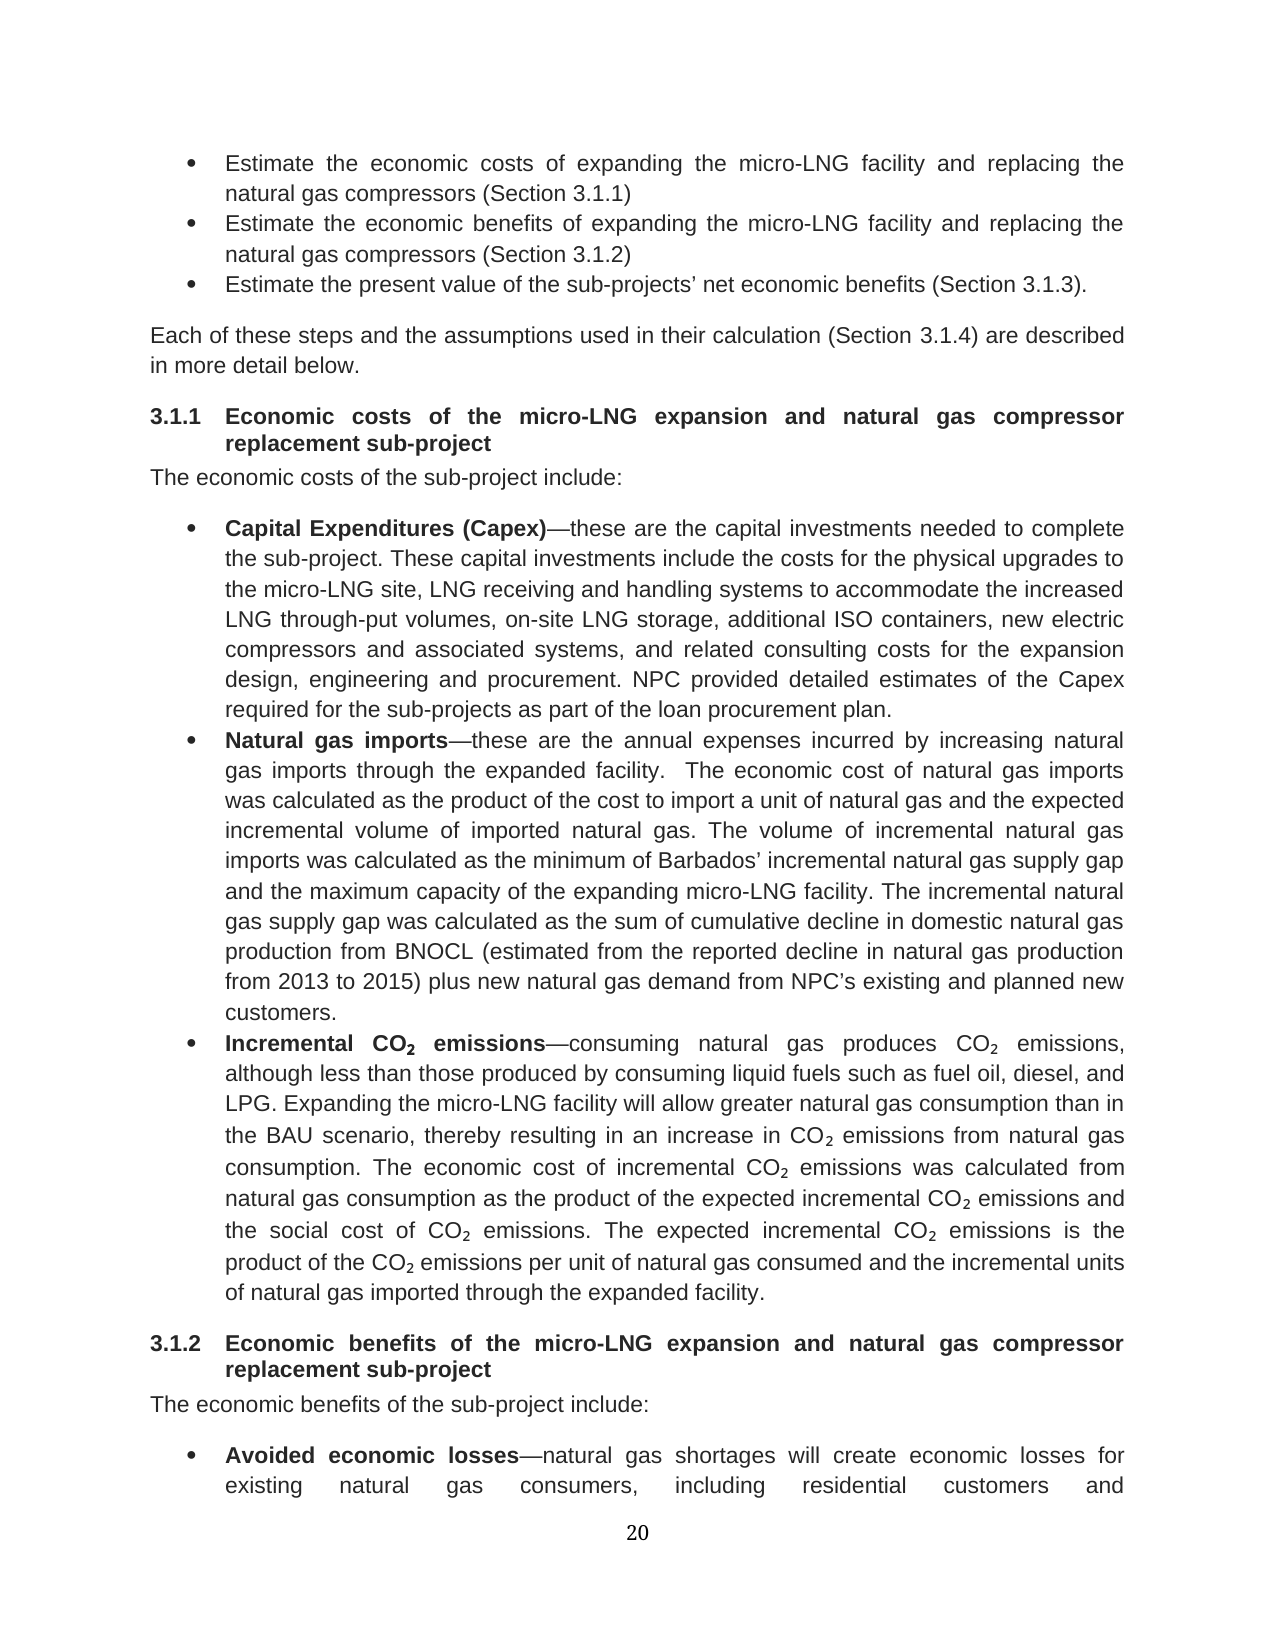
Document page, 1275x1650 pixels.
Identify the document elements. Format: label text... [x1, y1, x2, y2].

list Capital Expenditures (Capex)—these are the capital investments needed to complete the sub-project. These capital investments include the costs for the physical upgrades to the micro-LNG site, LNG receiving and handling systems to accommodate the increased LNG through-put volumes, on-site LNG storage, additional ISO containers, new electric compressors and associated systems, and related consulting costs for the expansion design, engineering and procurement. NPC provided detailed estimates of the Capex required for the sub-projects as part of the loan procurement plan. [187, 515, 1125, 723]
text Each of these steps and the assumptions used in their calculation (Section 3.1.4) are described in more detail below. [150, 322, 1125, 378]
list Natural gas imports—these are the annual expenses incurred by increasing natural gas imports through the expanded facility. The economic cost of natural gas imports was calculated as the product of the cost to import a unit of natural gas and the expected incremental volume of imported natural gas. The volume of incremental natural gas imports was calculated as the minimum of Barbados’ incremental natural gas supply gap and the maximum capacity of the expanding micro-LNG facility. The incremental natural gas supply gap was calculated as the sum of cumulative decline in domestic natural gas production from BNOCL (estimated from the reported decline in natural gas production from 2013 to 2015) plus new natural gas demand from NPC’s existing and planned new customers. [187, 727, 1125, 1025]
list Estimate the economic benefits of expanding the micro-LNG facility and replacing the natural gas compressors (Section 3.1.2) [187, 210, 1125, 267]
text The economic costs of the sub-project include: [150, 464, 1125, 491]
list Incremental CO₂ emissions—consuming natural gas produces CO₂ emissions, although less than those produced by consuming liquid fuels such as fuel oil, diesel, and LPG. Expanding the micro-LNG facility will allow greater natural gas consumption than in the BAU scenario, thereby resulting in an increase in CO₂ emissions from natural gas consumption. The economic cost of incremental CO₂ emissions was calculated from natural gas consumption as the product of the expected incremental CO₂ emissions and the social cost of CO₂ emissions. The expected incremental CO₂ emissions is the product of the CO₂ emissions per unit of natural gas consumed and the incremental units of natural gas imported through the expanded facility. [187, 1029, 1125, 1305]
subtitle Economic costs of the micro-LNG expansion and natural gas compressor replacement sub-project [150, 403, 1125, 456]
text The economic benefits of the sub-project include: [150, 1391, 1125, 1417]
list Estimate the present value of the sub-projects’ net economic benefits (Section 3.1.3). [187, 271, 1125, 297]
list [187, 1442, 1125, 1499]
subtitle Economic benefits of the micro-LNG expansion and natural gas compressor replacement sub-project [150, 1330, 1125, 1383]
list Estimate the economic costs of expanding the micro-LNG facility and replacing the natural gas compressors (Section 3.1.1) [187, 150, 1125, 207]
